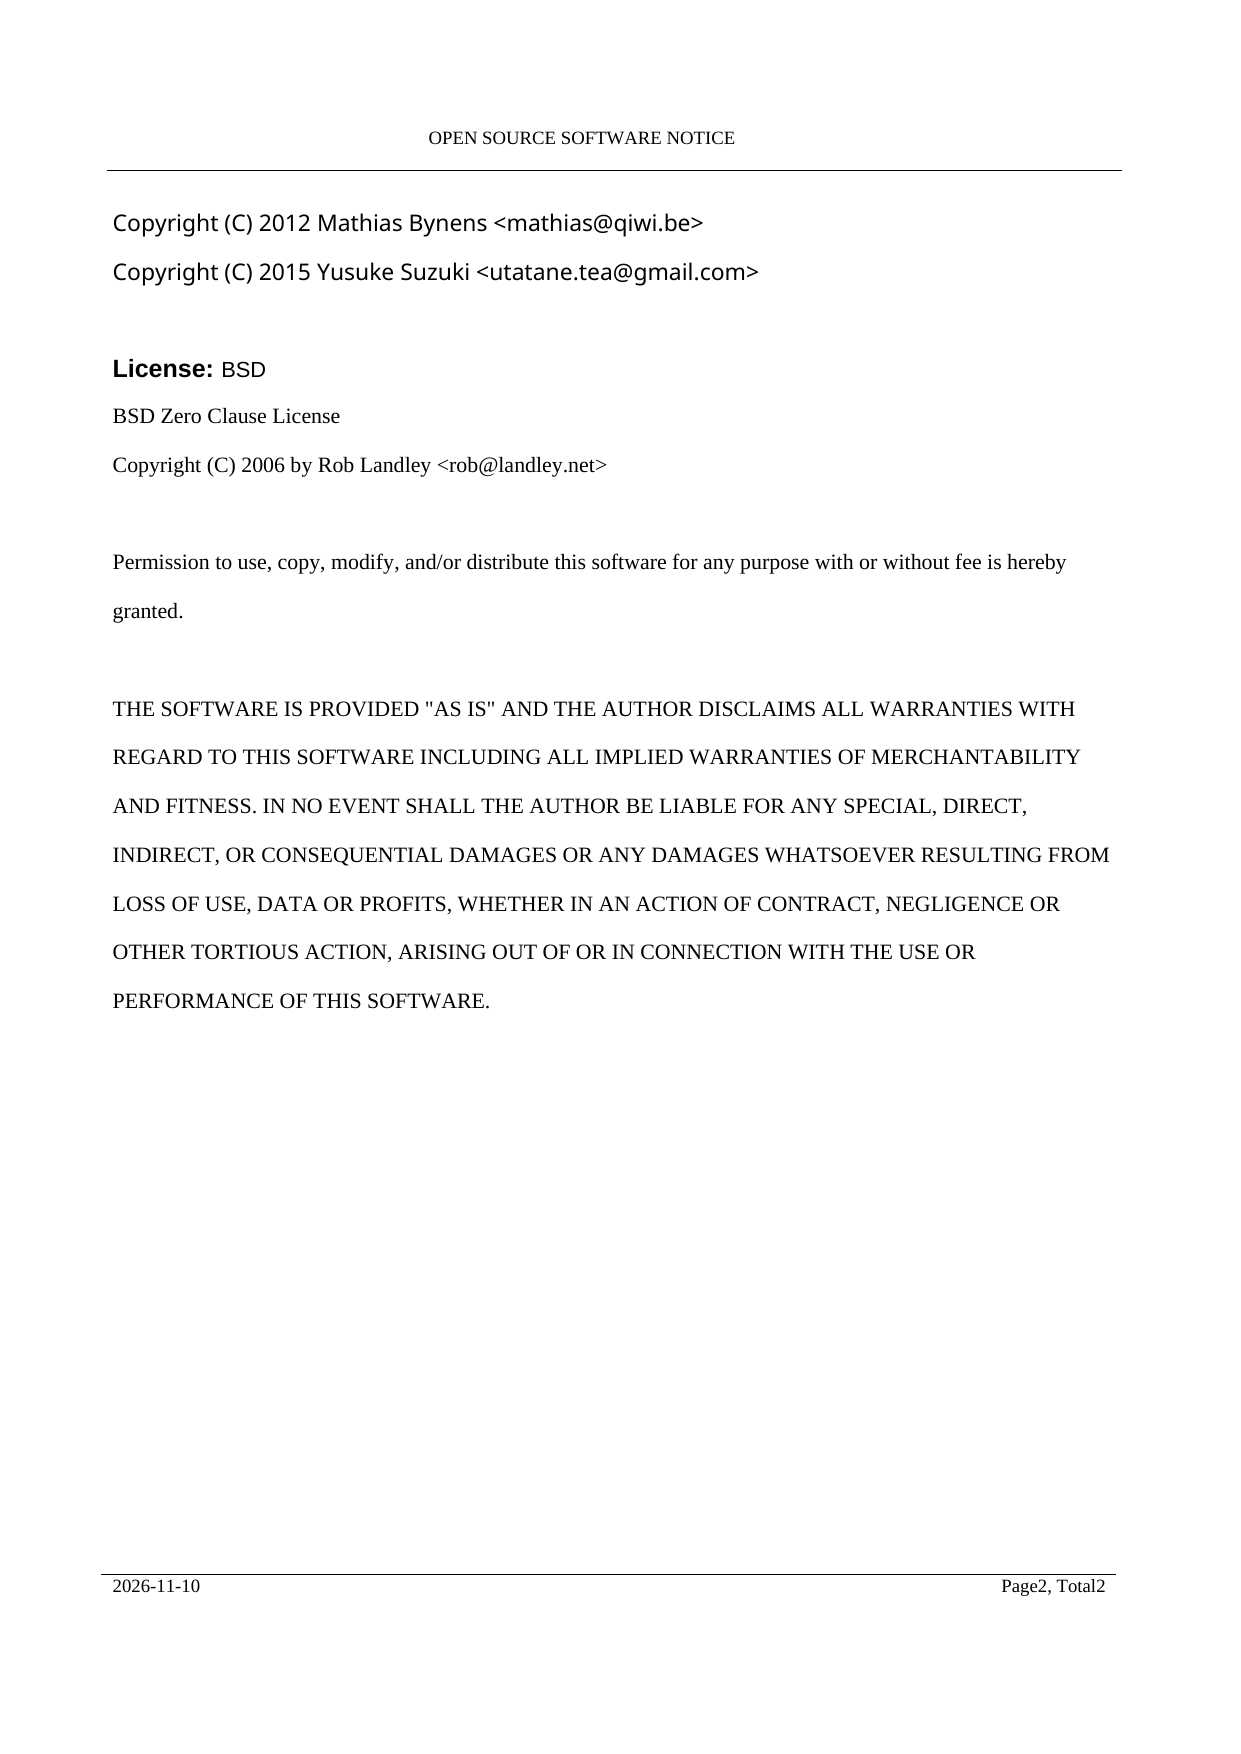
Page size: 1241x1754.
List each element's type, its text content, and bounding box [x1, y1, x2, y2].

text BSD Zero Clause License Copyright (C) 2006 by Rob Landley <rob@landley.net> Permission to use, copy, modify, and/or distribute this software for any purpose with or without fee is hereby granted. THE SOFTWARE IS PROVIDED "AS IS" AND THE AUTHOR DISCLAIMS ALL WARRANTIES WITH REGARD TO THIS SOFTWARE INCLUDING ALL IMPLIED WARRANTIES OF MERCHANTABILITY AND FITNESS. IN NO EVENT SHALL THE AUTHOR BE LIABLE FOR ANY SPECIAL, DIRECT, INDIRECT, OR CONSEQUENTIAL DAMAGES OR ANY DAMAGES WHATSOEVER RESULTING FROM LOSS OF USE, DATA OR PROFITS, WHETHER IN AN ACTION OF CONTRACT, NEGLIGENCE OR OTHER TORTIOUS ACTION, ARISING OUT OF OR IN CONNECTION WITH THE USE OR PERFORMANCE OF THIS SOFTWARE. [112, 399, 1128, 1066]
text License: BSD [112, 353, 1128, 385]
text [112, 206, 1128, 336]
